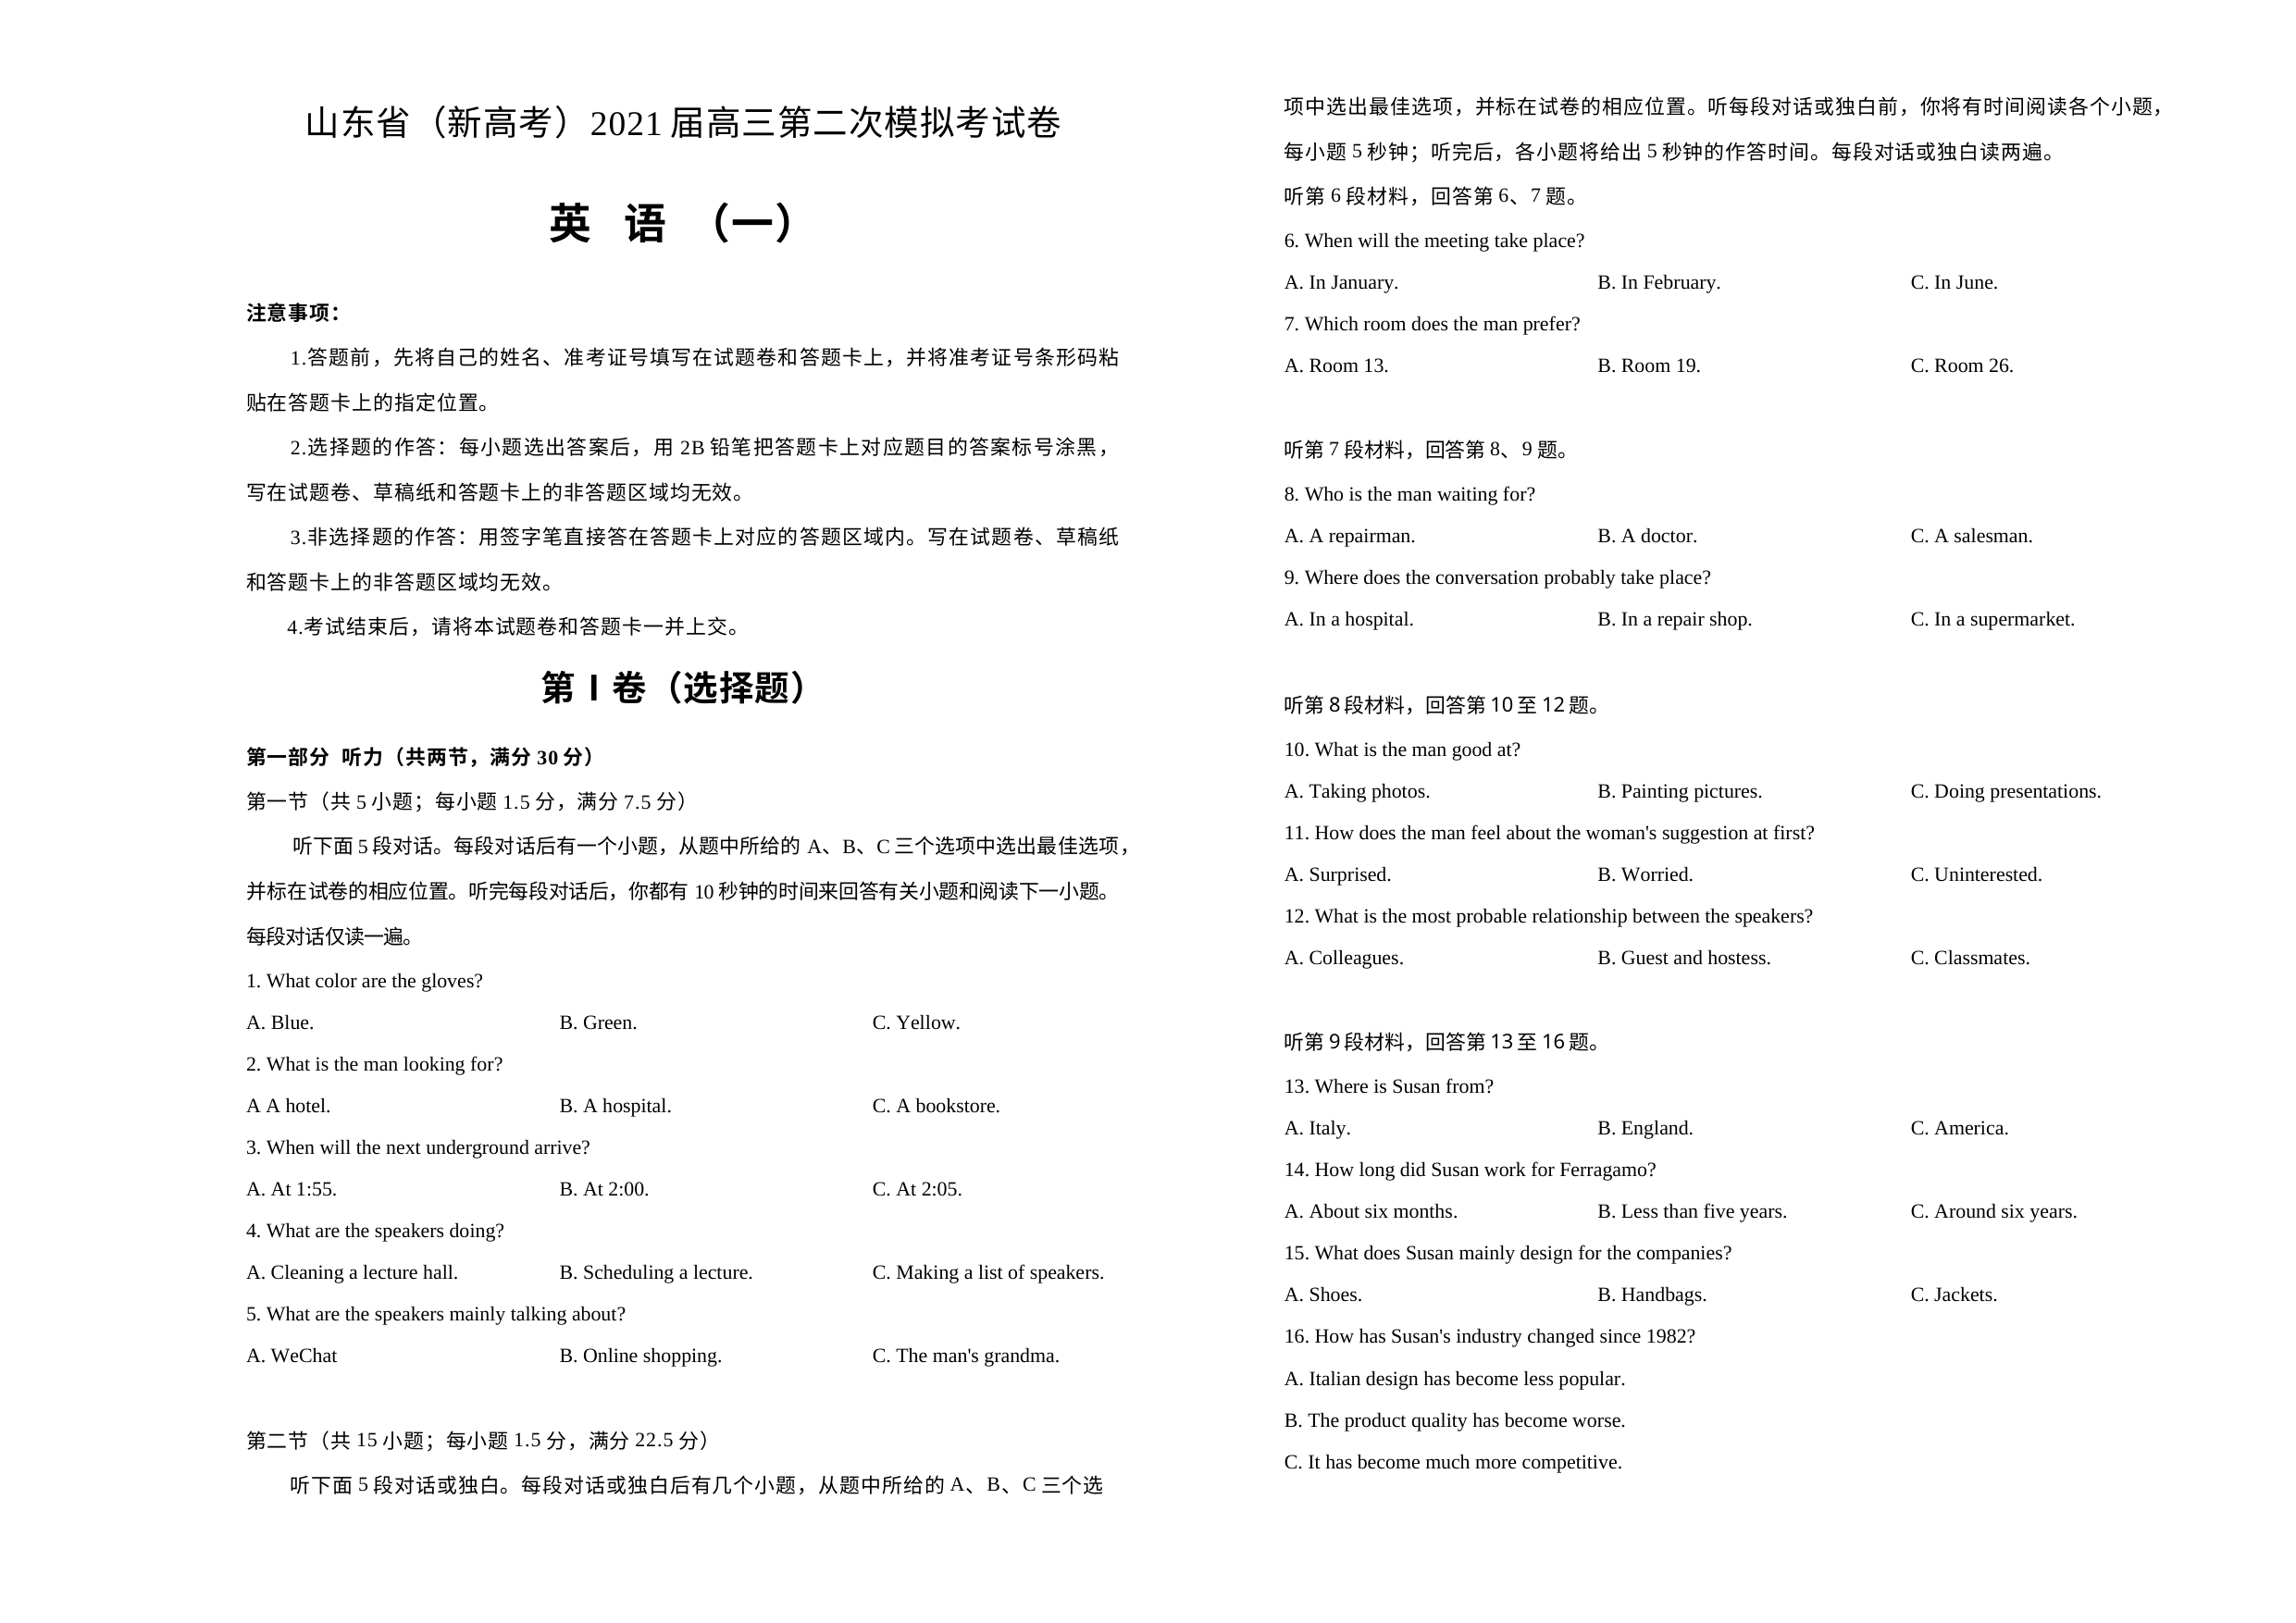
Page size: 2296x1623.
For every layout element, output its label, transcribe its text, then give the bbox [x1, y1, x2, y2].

text 英 语 （一） [246, 176, 1121, 266]
text 3.非选择题的作答：用签字笔直接答在答题卡上对应的答题区域内。写在试题卷、草稿纸和答题卡上的非答题区域均无效。 [246, 521, 1121, 596]
text 1. What color are the gloves? [246, 965, 1121, 995]
text 第一节（共5小题；每小题1.5分，满分7.5分） [246, 786, 1121, 815]
text A. A repairman. B. A doctor. C. A salesman. [1285, 520, 2159, 550]
text A. Room 13. B. Room 19. C. Room 26. [1285, 350, 2159, 380]
text A. Surprised. B. Worried. C. Uninterested. [1285, 859, 2159, 889]
text 1.答题前，先将自己的姓名、准考证号填写在试题卷和答题卡上，并将准考证号条形码粘贴在答题卡上的指定位置。 [246, 341, 1121, 416]
text A. Cleaning a lecture hall. B. Scheduling a lecture. C. Making a list of speakers. [246, 1258, 1121, 1287]
text A. Blue. B. Green. C. Yellow. [246, 1007, 1121, 1037]
text 11. How does the man feel about the woman's suggestion at first? [1285, 817, 2159, 848]
text 10. What is the man good at? [1285, 734, 2159, 764]
text 第二节（共15小题；每小题1.5分，满分22.5分） [246, 1424, 1121, 1455]
text 14. How long did Susan work for Ferragamo? [1285, 1154, 2159, 1184]
text A. WeChat B. Online shopping. C. The man's grandma. [246, 1341, 1121, 1370]
text 山东省（新高考）2021届高三第二次模拟考试卷 [246, 91, 1121, 151]
text 6. When will the meeting take place? [1285, 225, 2159, 255]
text B. The product quality has become worse. [1285, 1405, 2159, 1435]
text 16. How has Susan's industry changed since 1982? [1285, 1321, 2159, 1351]
text 听第9段材料，回答第13至16题。 [1285, 1026, 2159, 1056]
text C. It has become much more competitive. [1285, 1446, 2159, 1477]
text 注意事项： [246, 296, 1121, 327]
text 9. Where does the conversation probably take place? [1285, 562, 2159, 592]
text A. In January. B. In February. C. In June. [1285, 266, 2159, 297]
text 3. When will the next underground arrive? [246, 1132, 1121, 1162]
text 听下面5段对话或独白。每段对话或独白后有几个小题，从题中所给的A、B、C三个选项中选出最佳选项，并标在试卷的相应位置。听每段对话或独白前，你将有时间阅读各个小题，每小题5秒钟；听完后，各小题将给出5秒钟的作答时间。每段对话或独白读两遍。 [1285, 91, 2159, 166]
text 13. Where is Susan from? [1285, 1071, 2159, 1101]
text 4.考试结束后，请将本试题卷和答题卡一并上交。 [246, 611, 1121, 640]
text 5. What are the speakers mainly talking about? [246, 1299, 1121, 1329]
text A. At 1:55. B. At 2:00. C. At 2:05. [246, 1173, 1121, 1204]
text 4. What are the speakers doing? [246, 1215, 1121, 1245]
text 听下面5段对话或独白。每段对话或独白后有几个小题，从题中所给的A、B、C三个选项中选出最佳选项，并标在试卷的相应位置。听每段对话或独白前，你将有时间阅读各个小题，每小题5秒钟；听完后，各小题将给出5秒钟的作答时间。每段对话或独白读两遍。 [246, 1468, 1121, 1499]
text A. Colleagues. B. Guest and hostess. C. Classmates. [1285, 943, 2159, 973]
text A. In a hospital. B. In a repair shop. C. In a supermarket. [1285, 603, 2159, 634]
text A. Italian design has become less popular. [1285, 1363, 2159, 1393]
text 听第8段材料，回答第10至12题。 [1285, 689, 2159, 719]
text A. About six months. B. Less than five years. C. Around six years. [1285, 1196, 2159, 1226]
text 12. What is the most probable relationship between the speakers? [1285, 900, 2159, 931]
text 听下面5段对话。每段对话后有一个小题，从题中所给的A、B、C三个选项中选出最佳选项，并标在试卷的相应位置。听完每段对话后，你都有10秒钟的时间来回答有关小题和阅读下一小题。每段对话仅读一遍。 [246, 830, 1121, 950]
text 2. What is the man looking for? [246, 1048, 1121, 1079]
text 2.选择题的作答：每小题选出答案后，用2B铅笔把答题卡上对应题目的答案标号涂黑，写在试题卷、草稿纸和答题卡上的非答题区域均无效。 [246, 431, 1121, 506]
text A. Taking photos. B. Painting pictures. C. Doing presentations. [1285, 775, 2159, 806]
text 第一部分 听力（共两节，满分30分） [246, 740, 1121, 771]
text 15. What does Susan mainly design for the companies? [1285, 1238, 2159, 1268]
text A. Shoes. B. Handbags. C. Jackets. [1285, 1280, 2159, 1309]
text A A hotel. B. A hospital. C. A bookstore. [246, 1090, 1121, 1121]
text A. Italy. B. England. C. America. [1285, 1112, 2159, 1143]
text 8. Who is the man waiting for? [1285, 478, 2159, 508]
text 听第6段材料，回答第6、7题。 [1285, 180, 2159, 210]
text 听第7段材料，回答第8、9题。 [1285, 434, 2159, 464]
text 7. Which room does the man prefer? [1285, 308, 2159, 339]
text 第Ⅰ卷（选择题） [246, 655, 1121, 715]
